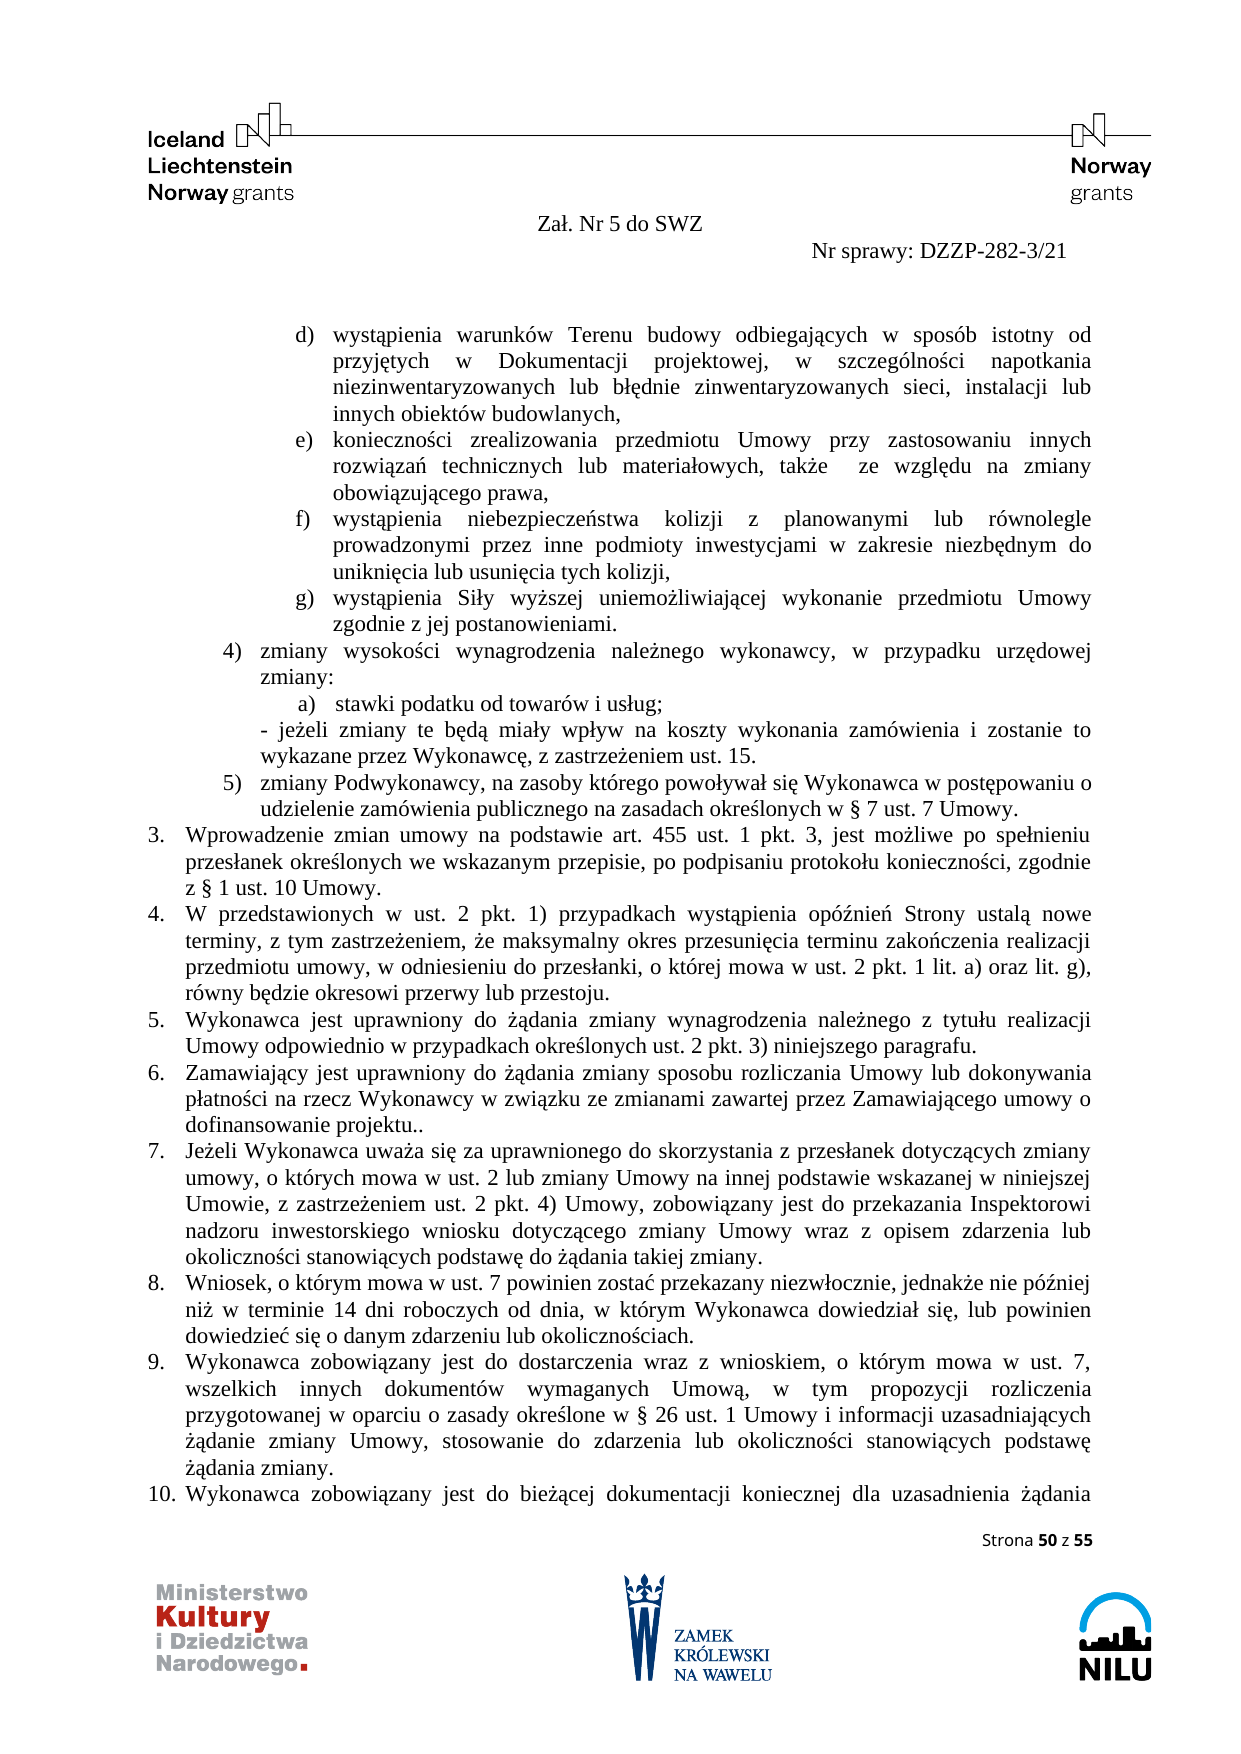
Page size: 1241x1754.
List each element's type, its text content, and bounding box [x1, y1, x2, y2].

list Jeżeli Wykonawca uważa się za uprawnionego do skorzystania z przesłanek dotyczących zmiany umowy, o których mowa w ust. 2 lub zmiany Umowy na innej podstawie wskazanej w niniejszej Umowie, z zastrzeżeniem ust. 2 pkt. 4) Umowy, zobowiązany jest do przekazania Inspektorowi nadzoru inwestorskiego wniosku dotyczącego zmiany Umowy wraz z opisem zdarzenia lub okoliczności stanowiących podstawę do żądania takiej zmiany. [148, 1138, 1093, 1269]
list Zamawiający jest uprawniony do żądania zmiany sposobu rozliczania Umowy lub dokonywania płatności na rzecz Wykonawcy w związku ze zmianami zawartej przez Zamawiającego umowy o dofinansowanie projektu.. [148, 1058, 1093, 1138]
list Wprowadzenie zmian umowy na podstawie art. 455 ust. 1 pkt. 3, jest możliwe po spełnieniu przesłanek określonych we wskazanym przepisie, po podpisaniu protokołu konieczności, zgodnie z § 1 ust. 10 Umowy. [148, 821, 1093, 900]
list konieczności zrealizowania przedmiotu Umowy przy zastosowaniu innych rozwiązań technicznych lub materiałowych, także ze względu na zmiany obowiązującego prawa, [295, 426, 1093, 505]
list zmiany wysokości wynagrodzenia należnego wykonawcy, w przypadku urzędowej zmiany: [223, 637, 1093, 689]
list zmiany Podwykonawcy, na zasoby którego powoływał się Wykonawca w postępowaniu o udzielenie zamówienia publicznego na zasadach określonych w § 7 ust. 7 Umowy. [223, 769, 1093, 821]
list Wykonawca jest uprawniony do żądania zmiany wynagrodzenia należnego z tytułu realizacji Umowy odpowiednio w przypadkach określonych ust. 2 pkt. 3) niniejszego paragrafu. [148, 1006, 1093, 1058]
list stawki podatku od towarów i usług; [298, 689, 1093, 716]
list W przedstawionych w ust. 2 pkt. 1) przypadkach wystąpienia opóźnień Strony ustalą nowe terminy, z tym zastrzeżeniem, że maksymalny okres przesunięcia terminu zakończenia realizacji przedmiotu umowy, w odniesieniu do przesłanki, o której mowa w ust. 2 pkt. 1 lit. a) oraz lit. g), równy będzie okresowi przerwy lub przestoju. [148, 900, 1093, 1006]
picture [147, 1573, 1152, 1681]
list wystąpienia Siły wyższej uniemożliwiającej wykonanie przedmiotu Umowy zgodnie z jej postanowieniami. [295, 584, 1093, 637]
list wystąpienia warunków Terenu budowy odbiegających w sposób istotny od przyjętych w Dokumentacji projektowej, w szczególności napotkania niezinwentaryzowanych lub błędnie zinwentaryzowanych sieci, instalacji lub innych obiektów budowlanych, [295, 321, 1093, 426]
list wystąpienia niebezpieczeństwa kolizji z planowanymi lub równolegle prowadzonymi przez inne podmioty inwestycjami w zakresie niezbędnym do uniknięcia lub usunięcia tych kolizji, [295, 505, 1093, 584]
list Wniosek, o którym mowa w ust. 7 powinien zostać przekazany niezwłocznie, jednakże nie później niż w terminie 14 dni roboczych od dnia, w którym Wykonawca dowiedział się, lub powinien dowiedzieć się o danym zdarzeniu lub okolicznościach. [148, 1269, 1093, 1348]
picture [147, 102, 1152, 205]
list Wykonawca zobowiązany jest do dostarczenia wraz z wnioskiem, o którym mowa w ust. 7, wszelkich innych dokumentów wymaganych Umową, w tym propozycji rozliczenia przygotowanej w oparciu o zasady określone w § 26 ust. 1 Umowy i informacji uzasadniających żądanie zmiany Umowy, stosowanie do zdarzenia lub okoliczności stanowiących podstawę żądania zmiany. [148, 1348, 1093, 1480]
text - jeżeli zmiany te będą miały wpływ na koszty wykonania zamówienia i zostanie to wykazane przez Wykonawcę, z zastrzeżeniem ust. 15. [260, 716, 1093, 769]
